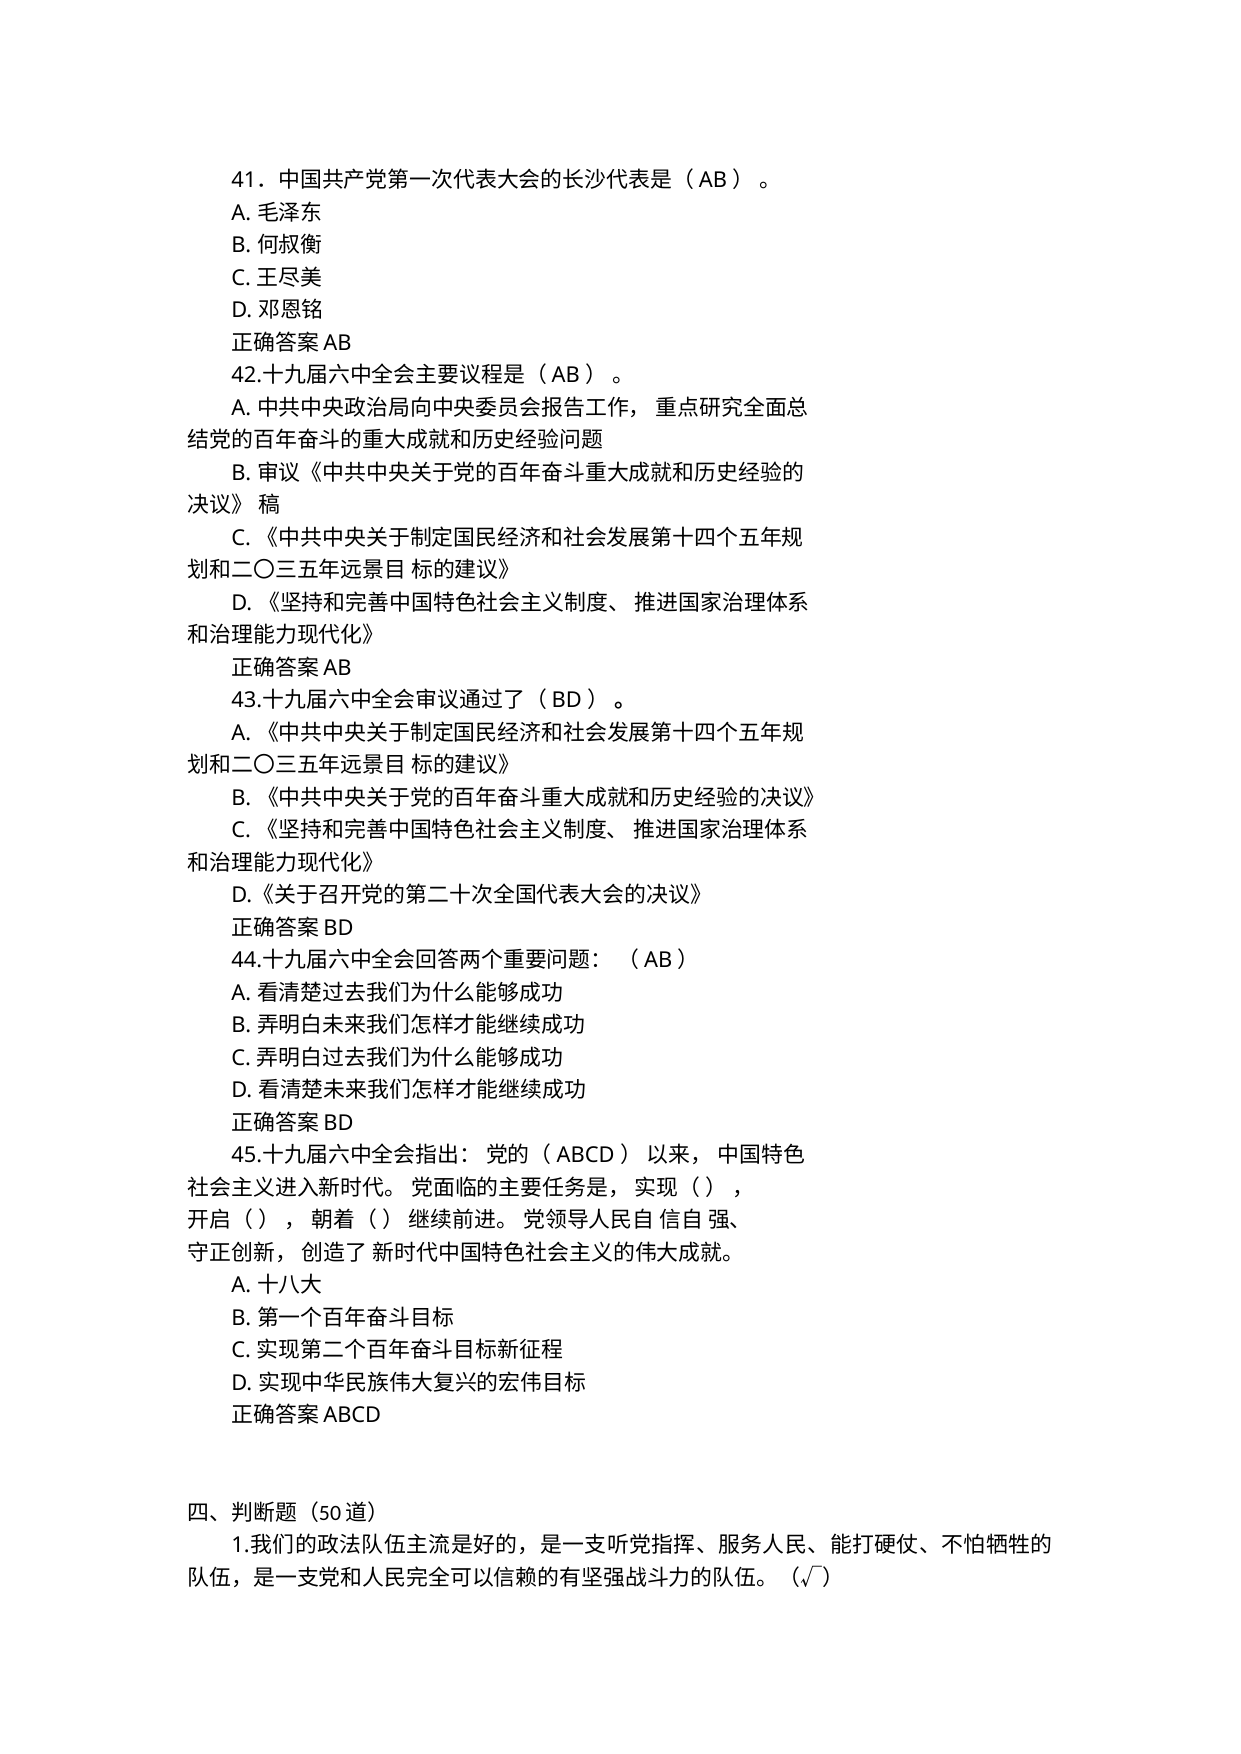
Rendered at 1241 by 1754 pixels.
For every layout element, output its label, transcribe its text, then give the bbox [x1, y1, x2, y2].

list C. 实现第二个百年奋斗目标新征程 [187, 1332, 1053, 1364]
list C. 弄明白过去我们为什么能够成功 [187, 1039, 1053, 1072]
list D. 《坚持和完善中国特色社会主义制度、 推进国家治理体系 [187, 584, 1053, 617]
list 41．中国共产党第一次代表大会的长沙代表是（ AB ） 。 [187, 162, 1053, 194]
list D. 实现中华民族伟大复兴的宏伟目标 [187, 1364, 1053, 1397]
list C. 王尽美 [187, 259, 1053, 292]
list B. 《中共中央关于党的百年奋斗重大成就和历史经验的决议》 [187, 779, 1053, 812]
list 开启（ ） ， 朝着（ ） 继续前进。 党领导人民自 信自 强、 [187, 1202, 1053, 1234]
list 44.十九届六中全会回答两个重要问题： （ AB ） [187, 942, 1053, 974]
list 和治理能力现代化》 [187, 844, 1053, 877]
list A. 看清楚过去我们为什么能够成功 [187, 974, 1053, 1007]
list 和治理能力现代化》 [187, 617, 1053, 649]
text 1.我们的政法队伍主流是好的，是一支听党指挥、服务人民、能打硬仗、不怕牺牲的队伍，是一支党和人民完全可以信赖的有坚强战斗力的队伍。（√） [187, 1527, 1053, 1592]
list B. 审议《中共中央关于党的百年奋斗重大成就和历史经验的 [187, 454, 1053, 487]
list B. 第一个百年奋斗目标 [187, 1299, 1053, 1332]
list A. 毛泽东 [187, 194, 1053, 227]
list 结党的百年奋斗的重大成就和历史经验问题 [187, 422, 1053, 454]
list C. 《中共中央关于制定国民经济和社会发展第十四个五年规 [187, 519, 1053, 552]
list 划和二〇三五年远景目 标的建议》 [187, 747, 1053, 779]
list 正确答案AB [187, 324, 1053, 357]
list B. 弄明白未来我们怎样才能继续成功 [187, 1007, 1053, 1039]
list 正确答案BD [187, 909, 1053, 942]
list B. 何叔衡 [187, 227, 1053, 259]
text 四、判断题（50道） [187, 1494, 1053, 1527]
list 43.十九届六中全会审议通过了（ BD ） 。 [187, 682, 1053, 714]
list D. 看清楚未来我们怎样才能继续成功 [187, 1072, 1053, 1104]
list 45.十九届六中全会指出： 党的（ ABCD ） 以来， 中国特色 [187, 1137, 1053, 1169]
list 42.十九届六中全会主要议程是（ AB ） 。 [187, 357, 1053, 389]
list 决议》 稿 [187, 487, 1053, 519]
list 社会主义进入新时代。 党面临的主要任务是， 实现（ ） ， [187, 1169, 1053, 1202]
list A. 十八大 [187, 1267, 1053, 1299]
list 正确答案ABCD [187, 1397, 1053, 1429]
list C. 《坚持和完善中国特色社会主义制度、 推进国家治理体系 [187, 812, 1053, 844]
list 正确答案BD [187, 1104, 1053, 1137]
list D. 邓恩铭 [187, 292, 1053, 324]
list D.《关于召开党的第二十次全国代表大会的决议》 [187, 877, 1053, 909]
list 正确答案AB [187, 649, 1053, 682]
list A. 中共中央政治局向中央委员会报告工作， 重点研究全面总 [187, 389, 1053, 422]
list A. 《中共中央关于制定国民经济和社会发展第十四个五年规 [187, 714, 1053, 747]
list 守正创新， 创造了 新时代中国特色社会主义的伟大成就。 [187, 1234, 1053, 1267]
list 划和二〇三五年远景目 标的建议》 [187, 552, 1053, 584]
